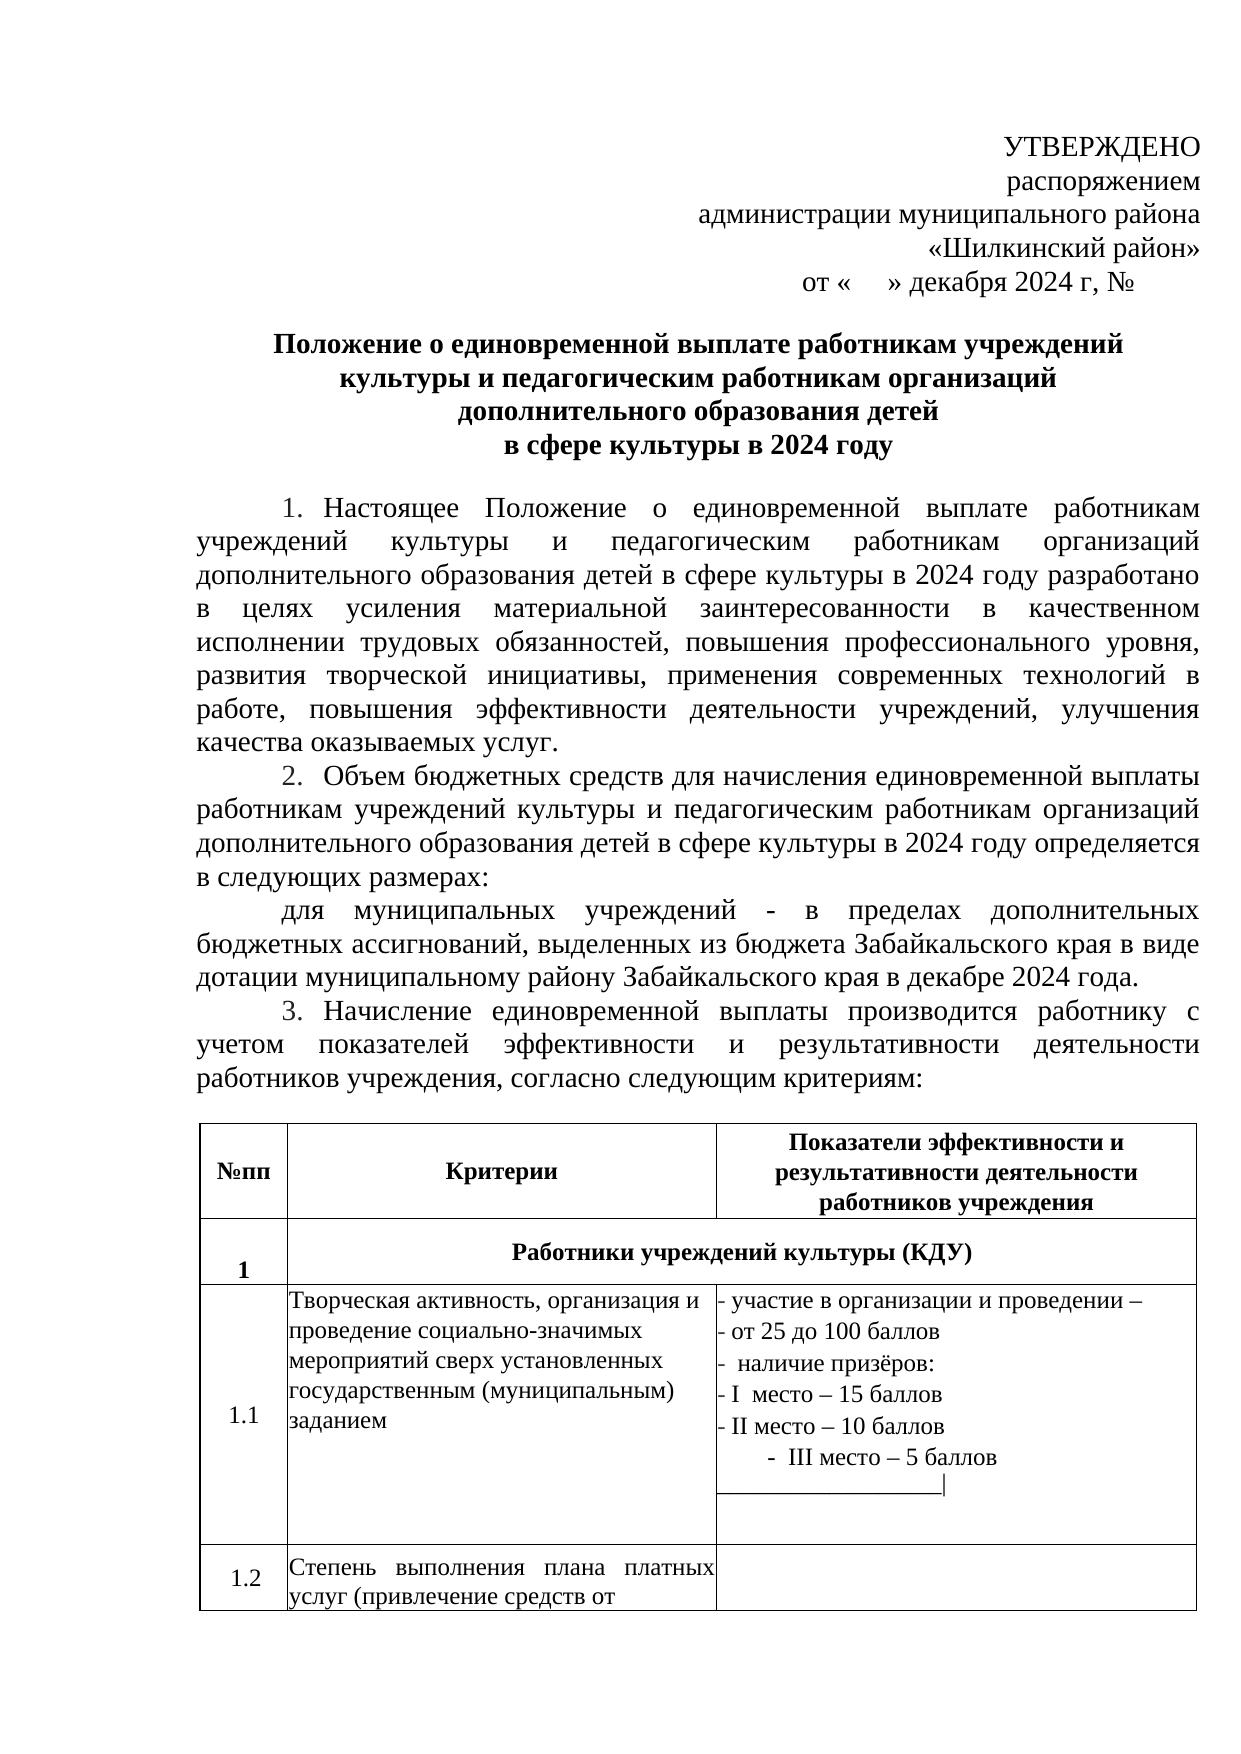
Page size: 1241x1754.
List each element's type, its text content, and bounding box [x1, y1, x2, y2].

table_cell 1 [201, 1219, 287, 1284]
table_header Показатели эффективности и результативности деятельности работников учреждения [717, 1124, 1196, 1218]
text от « » декабря 2024 г, № [196, 264, 1201, 297]
table_header №пп [201, 1124, 287, 1218]
list Начисление единовременной выплаты производится работнику с учетом показателей эффективности и результативности деятельности работников учреждения, согласно следующим критериям: [196, 993, 1201, 1093]
table_cell Творческая активность, организация и проведение социально-значимых мероприятий сверх установленных государственным (муниципальным) заданием [288, 1285, 716, 1544]
text Положение о единовременной выплате работникам учреждений культуры и педагогическим работникам организаций дополнительного образования детей в сфере культуры в 2024 году [196, 326, 1201, 461]
table_header Критерии [288, 1124, 716, 1218]
table_cell Степень выполнения плана платных услуг (привлечение средств от [288, 1545, 716, 1610]
table_cell Работники учреждений культуры (КДУ) [288, 1219, 1196, 1284]
list Объем бюджетных средств для начисления единовременной выплаты работникам учреждений культуры и педагогическим работникам организаций дополнительного образования детей в сфере культуры в 2024 году определяется в следующих размерах: [196, 758, 1201, 892]
text для муниципальных учреждений - в пределах дополнительных бюджетных ассигнований, выделенных из бюджета Забайкальского края в виде дотации муниципальному району Забайкальского края в декабре 2024 года. [196, 892, 1201, 993]
table_cell участие в организации и проведении – от 25 до 100 баллов наличие призёров: I место – 15 баллов II место – 10 баллов - III место – 5 баллов | [717, 1285, 1196, 1544]
table_cell 1.2 [201, 1545, 287, 1610]
list Настоящее Положение о единовременной выплате работникам учреждений культуры и педагогическим работникам организаций дополнительного образования детей в сфере культуры в 2024 году разработано в целях усиления материальной заинтересованности в качественном исполнении трудовых обязанностей, повышения профессионального уровня, развития творческой инициативы, применения современных технологий в работе, повышения эффективности деятельности учреждений, улучшения качества оказываемых услуг. [196, 490, 1201, 758]
text УТВЕРЖДЕНО распоряжением администрации муниципального района [196, 129, 1201, 230]
table_cell [717, 1545, 1196, 1610]
table_cell 1.1 [201, 1285, 287, 1544]
text «Шилкинский район» [196, 230, 1201, 264]
